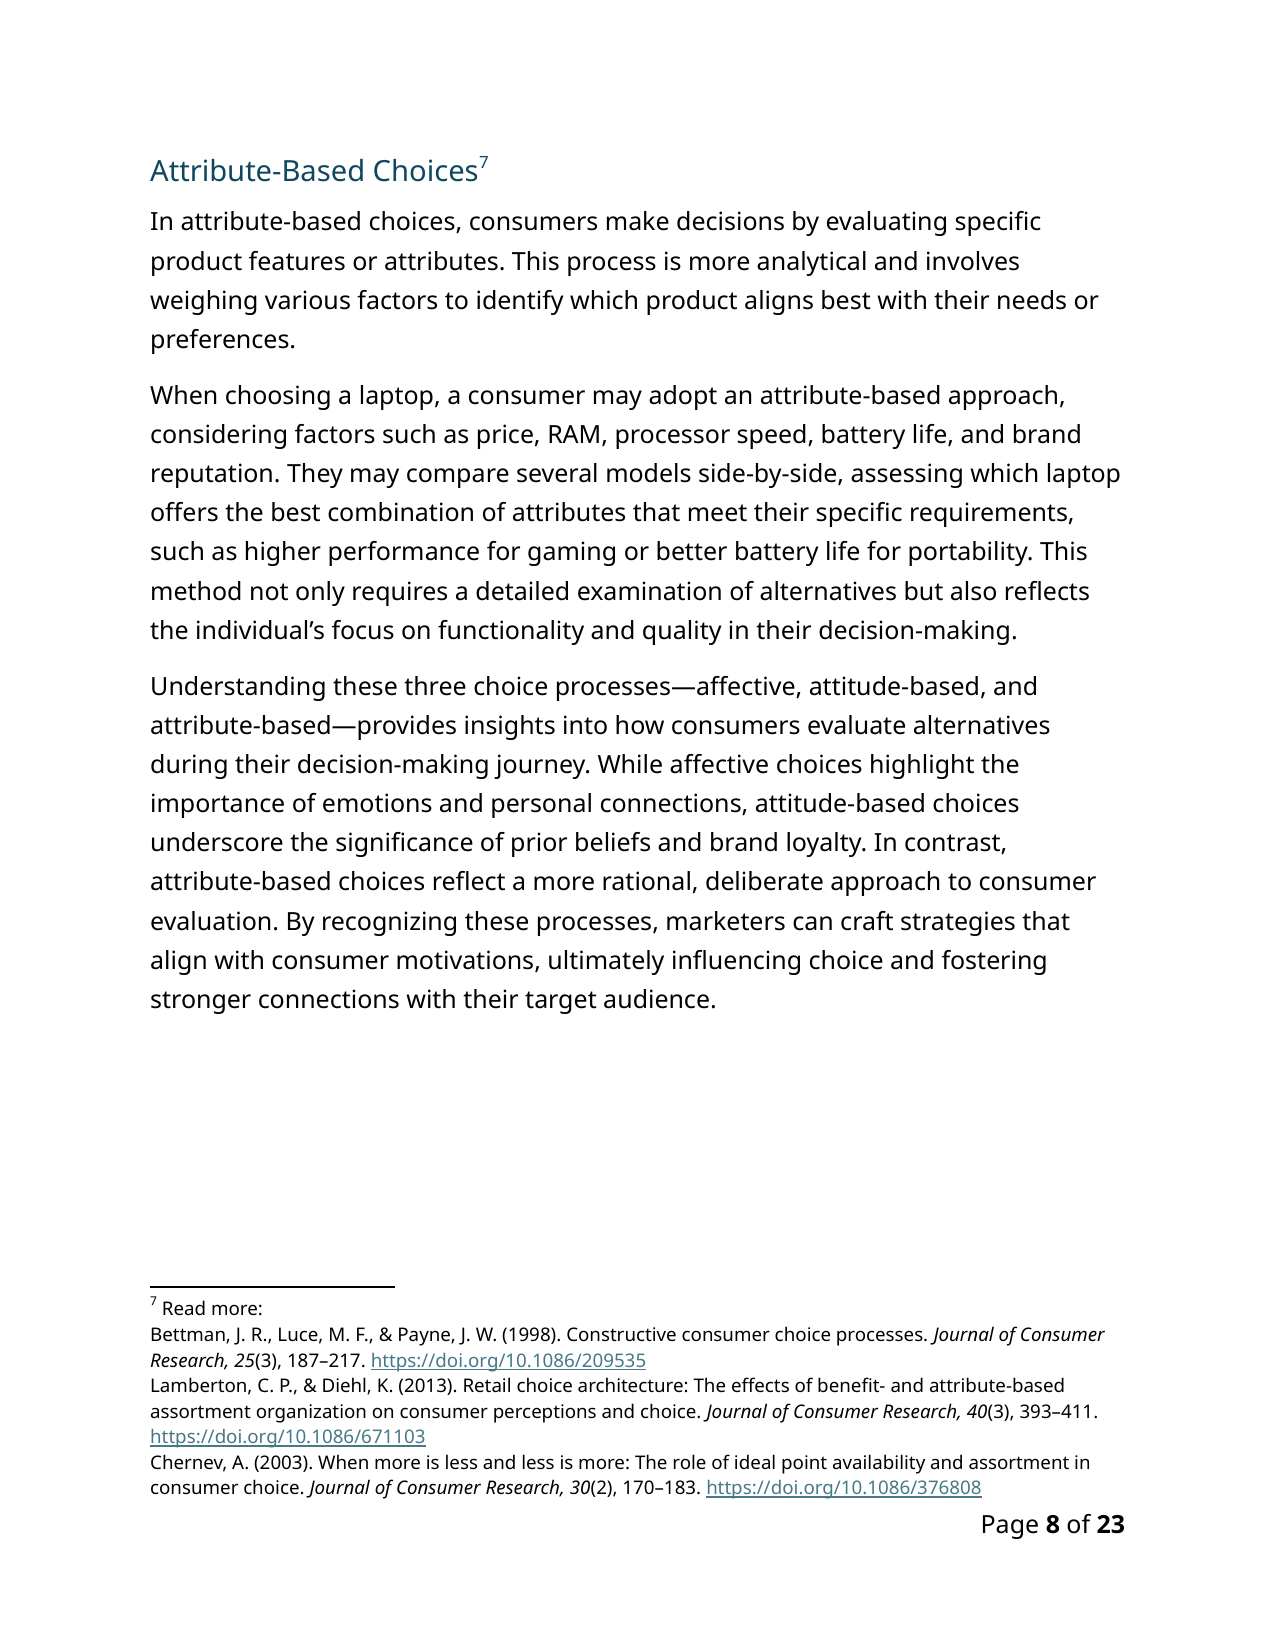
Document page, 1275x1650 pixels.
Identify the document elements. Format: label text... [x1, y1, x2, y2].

text Understanding these three choice processes—affective, attitude-based, and attribute-based—provides insights into how consumers evaluate alternatives during their decision-making journey. While affective choices highlight the importance of emotions and personal connections, attitude-based choices underscore the significance of prior beliefs and brand loyalty. In contrast, attribute-based choices reflect a more rational, deliberate approach to consumer evaluation. By recognizing these processes, marketers can craft strategies that align with consumer motivations, ultimately influencing choice and fostering stronger connections with their target audience. [150, 668, 1125, 1016]
text When choosing a laptop, a consumer may adopt an attribute-based approach, considering factors such as price, RAM, processor speed, battery life, and brand reputation. They may compare several models side-by-side, assessing which laptop offers the best combination of attributes that meet their specific requirements, such as higher performance for gaming or better battery life for portability. This method not only requires a detailed examination of alternatives but also reflects the individual’s focus on functionality and quality in their decision-making. [150, 377, 1125, 646]
text In attribute-based choices, consumers make decisions by evaluating specific product features or attributes. This process is more analytical and involves weighing various factors to identify which product aligns best with their needs or preferences. [150, 204, 1125, 356]
subtitle Attribute-Based Choices [150, 150, 1125, 190]
